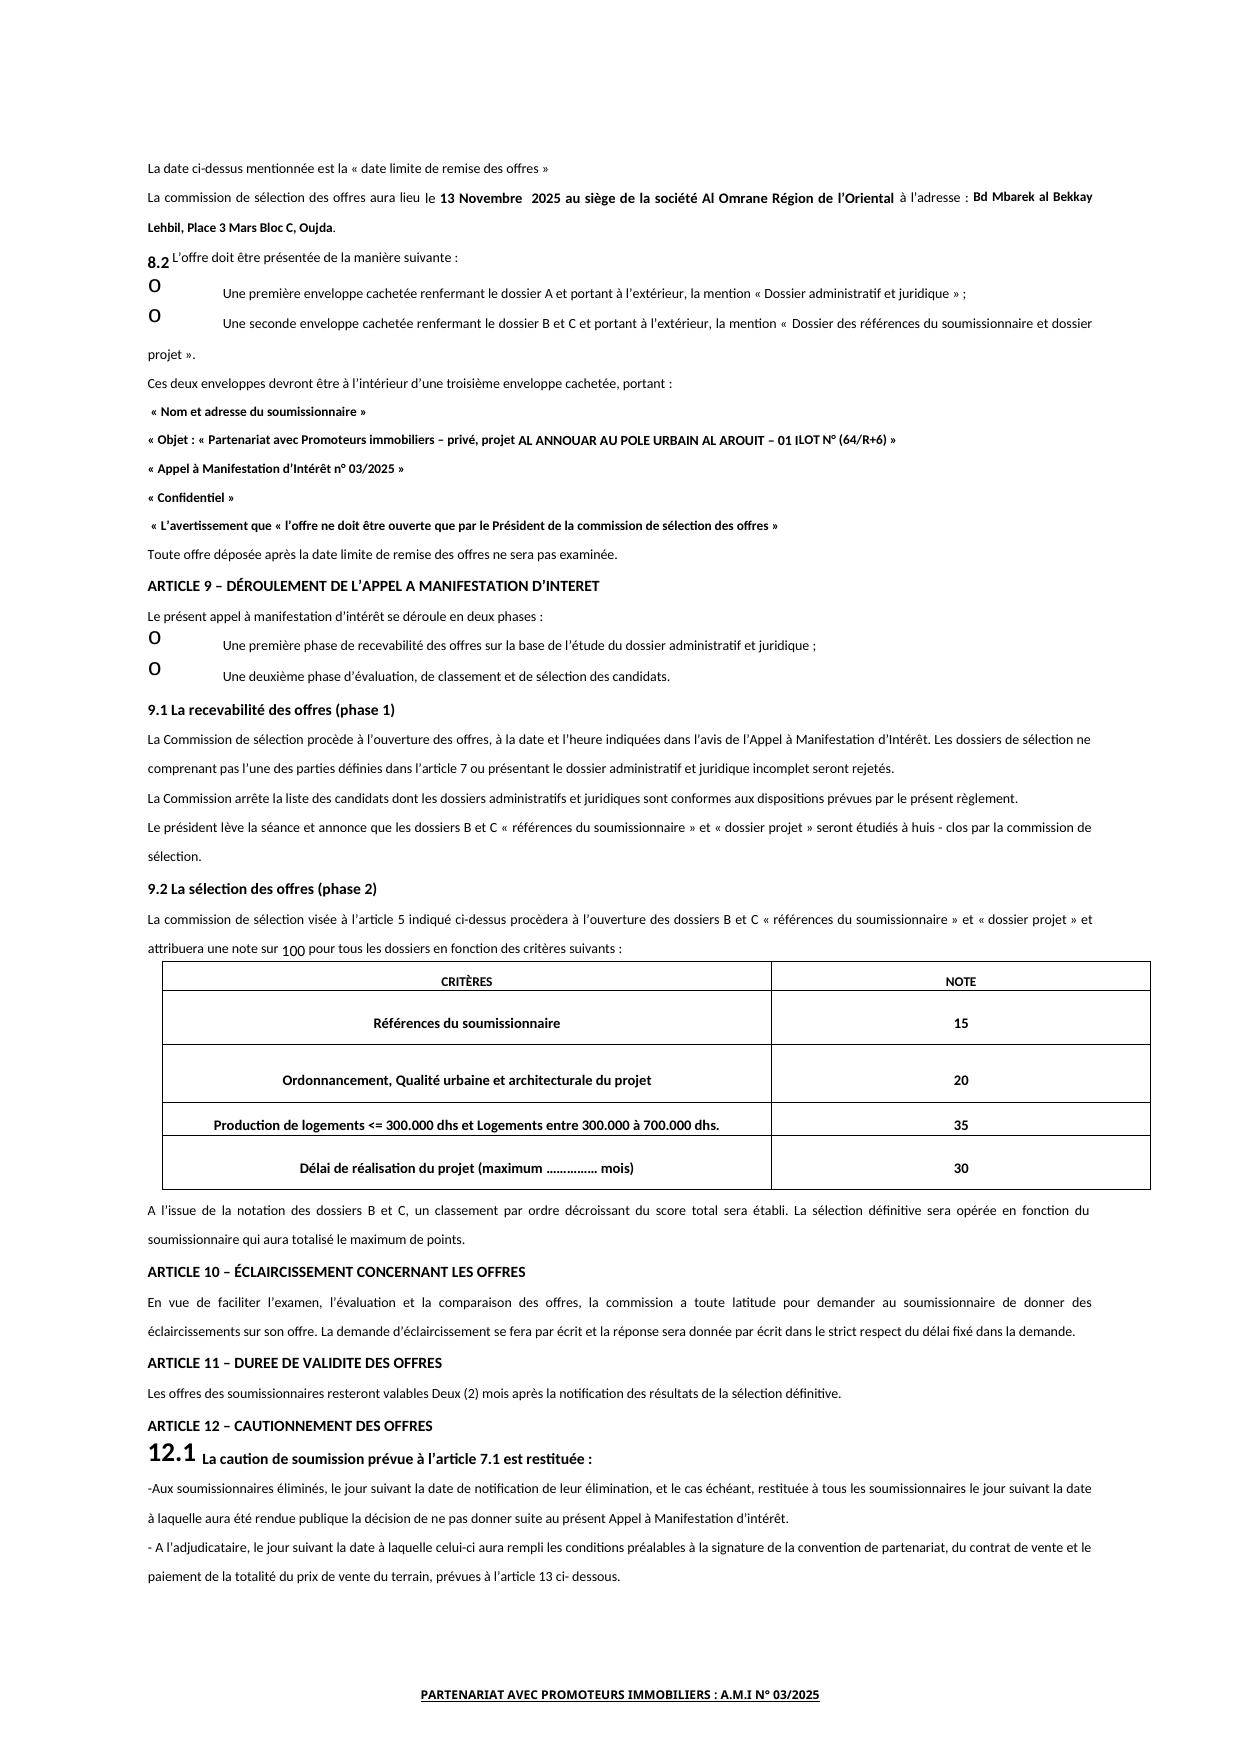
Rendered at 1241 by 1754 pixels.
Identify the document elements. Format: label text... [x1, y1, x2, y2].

table_cell 20 [772, 1045, 1150, 1102]
text La Commission de sélection procède à l’ouverture des offres, à la date et l’heure indiquées dans l’avis de l’Appel à Manifestation d’Intérêt. Les dossiers de sélection ne comprenant pas l’une des parties définies dans l’article 7 ou présentant le dossier administratif et juridique incomplet seront rejetés. [147, 719, 1093, 777]
list Une seconde enveloppe cachetée renfermant le dossier B et C et portant à l’extérieur, la mention « Dossier des références du soumissionnaire et dossier projet ». [147, 303, 1093, 363]
text La commission de sélection visée à l’article 5 indiqué ci-dessus procèdera à l’ouverture des dossiers B et C « références du soumissionnaire » et « dossier projet » et attribuera une note sur 100 pour tous les dossiers en fonction des critères suivants : [147, 898, 1093, 961]
list Une première phase de recevabilité des offres sur la base de l’étude du dossier administratif et juridique ; [147, 625, 1093, 655]
text En vue de faciliter l’examen, l’évaluation et la comparaison des offres, la commission a toute latitude pour demander au soumissionnaire de donner des éclaircissements sur son offre. La demande d’éclaircissement se fera par écrit et la réponse sera donnée par écrit dans le strict respect du délai fixé dans la demande. [147, 1281, 1093, 1340]
text - A l’adjudicataire, le jour suivant la date à laquelle celui-ci aura rempli les conditions préalables à la signature de la convention de partenariat, du contrat de vente et le paiement de la totalité du prix de vente du terrain, prévues à l’article 13 ci- dessous. [148, 1527, 1093, 1585]
text « Confidentiel » [147, 477, 1093, 505]
table_cell 35 [772, 1103, 1150, 1135]
text Le président lève la séance et annonce que les dossiers B et C « références du soumissionnaire » et « dossier projet » seront étudiés à huis - clos par la commission de sélection. [147, 807, 1093, 865]
text A l’issue de la notation des dossiers B et C, un classement par ordre décroissant du score total sera établi. La sélection définitive sera opérée en fonction du soumissionnaire qui aura totalisé le maximum de points. [147, 1189, 1093, 1248]
text 9.1 La recevabilité des offres (phase 1) [147, 686, 1093, 719]
text ARTICLE 11 – DUREE DE VALIDITE DES OFFRES [147, 1340, 1093, 1373]
table_cell Ordonnancement, Qualité urbaine et architecturale du projet [163, 1045, 771, 1102]
text Les offres des soumissionnaires resteront valables Deux (2) mois après la notification des résultats de la sélection définitive. [147, 1373, 1093, 1402]
text La Commission arrête la liste des candidats dont les dossiers administratifs et juridiques sont conformes aux dispositions prévues par le présent règlement. [147, 777, 1093, 807]
table_header CRITÈRES [163, 962, 771, 989]
list Une deuxième phase d’évaluation, de classement et de sélection des candidats. [147, 655, 1093, 686]
text « Nom et adresse du soumissionnaire » [147, 392, 1093, 420]
text « Appel à Manifestation d’Intérêt n° 03/2025 » [147, 449, 1093, 477]
text 8.2 L’offre doit être présentée de la manière suivante : [147, 237, 1093, 272]
text « L’avertissement que « l’offre ne doit être ouverte que par le Président de la commission de sélection des offres » [147, 505, 1093, 533]
table_header NOTE [772, 962, 1150, 989]
text ARTICLE 10 – ÉCLAIRCISSEMENT CONCERNANT LES OFFRES [147, 1248, 1093, 1281]
list Une première enveloppe cachetée renfermant le dossier A et portant à l’extérieur, la mention « Dossier administratif et juridique » ; [147, 272, 1093, 303]
table_cell 15 [772, 991, 1150, 1044]
table_cell Délai de réalisation du projet (maximum …………… mois) [163, 1136, 771, 1188]
text ARTICLE 9 – DÉROULEMENT DE L’APPEL A MANIFESTATION D’INTERET [147, 562, 1093, 596]
text « Objet : « Partenariat avec Promoteurs immobiliers – privé, projet AL ANNOUAR AU POLE URBAIN AL AROUIT – 01 ILOT N° (64/R+6) » [147, 420, 1093, 449]
list La caution de soumission prévue à l’article 7.1 est restituée : [147, 1435, 1093, 1468]
text Le présent appel à manifestation d’intérêt se déroule en deux phases : [147, 596, 1093, 625]
text ARTICLE 12 – CAUTIONNEMENT DES OFFRES [147, 1402, 1093, 1435]
text 9.2 La sélection des offres (phase 2) [147, 865, 1093, 898]
text -Aux soumissionnaires éliminés, le jour suivant la date de notification de leur élimination, et le cas échéant, restituée à tous les soumissionnaires le jour suivant la date à laquelle aura été rendue publique la décision de ne pas donner suite au présent Appel à Manifestation d’intérêt. [148, 1468, 1093, 1527]
table_cell 30 [772, 1136, 1150, 1188]
text Ces deux enveloppes devront être à l’intérieur d’une troisième enveloppe cachetée, portant : [147, 363, 1093, 392]
text Toute offre déposée après la date limite de remise des offres ne sera pas examinée. [147, 533, 1093, 562]
text La date ci-dessus mentionnée est la « date limite de remise des offres » [148, 148, 1093, 177]
table_cell Références du soumissionnaire [163, 991, 771, 1044]
text La commission de sélection des offres aura lieu le 13 Novembre 2025 au siège de la société Al Omrane Région de l’Oriental à l’adresse : Bd Mbarek al Bekkay Lehbil, Place 3 Mars Bloc C, Oujda. [147, 177, 1093, 237]
table_cell Production de logements <= 300.000 dhs et Logements entre 300.000 à 700.000 dhs. [163, 1103, 771, 1135]
